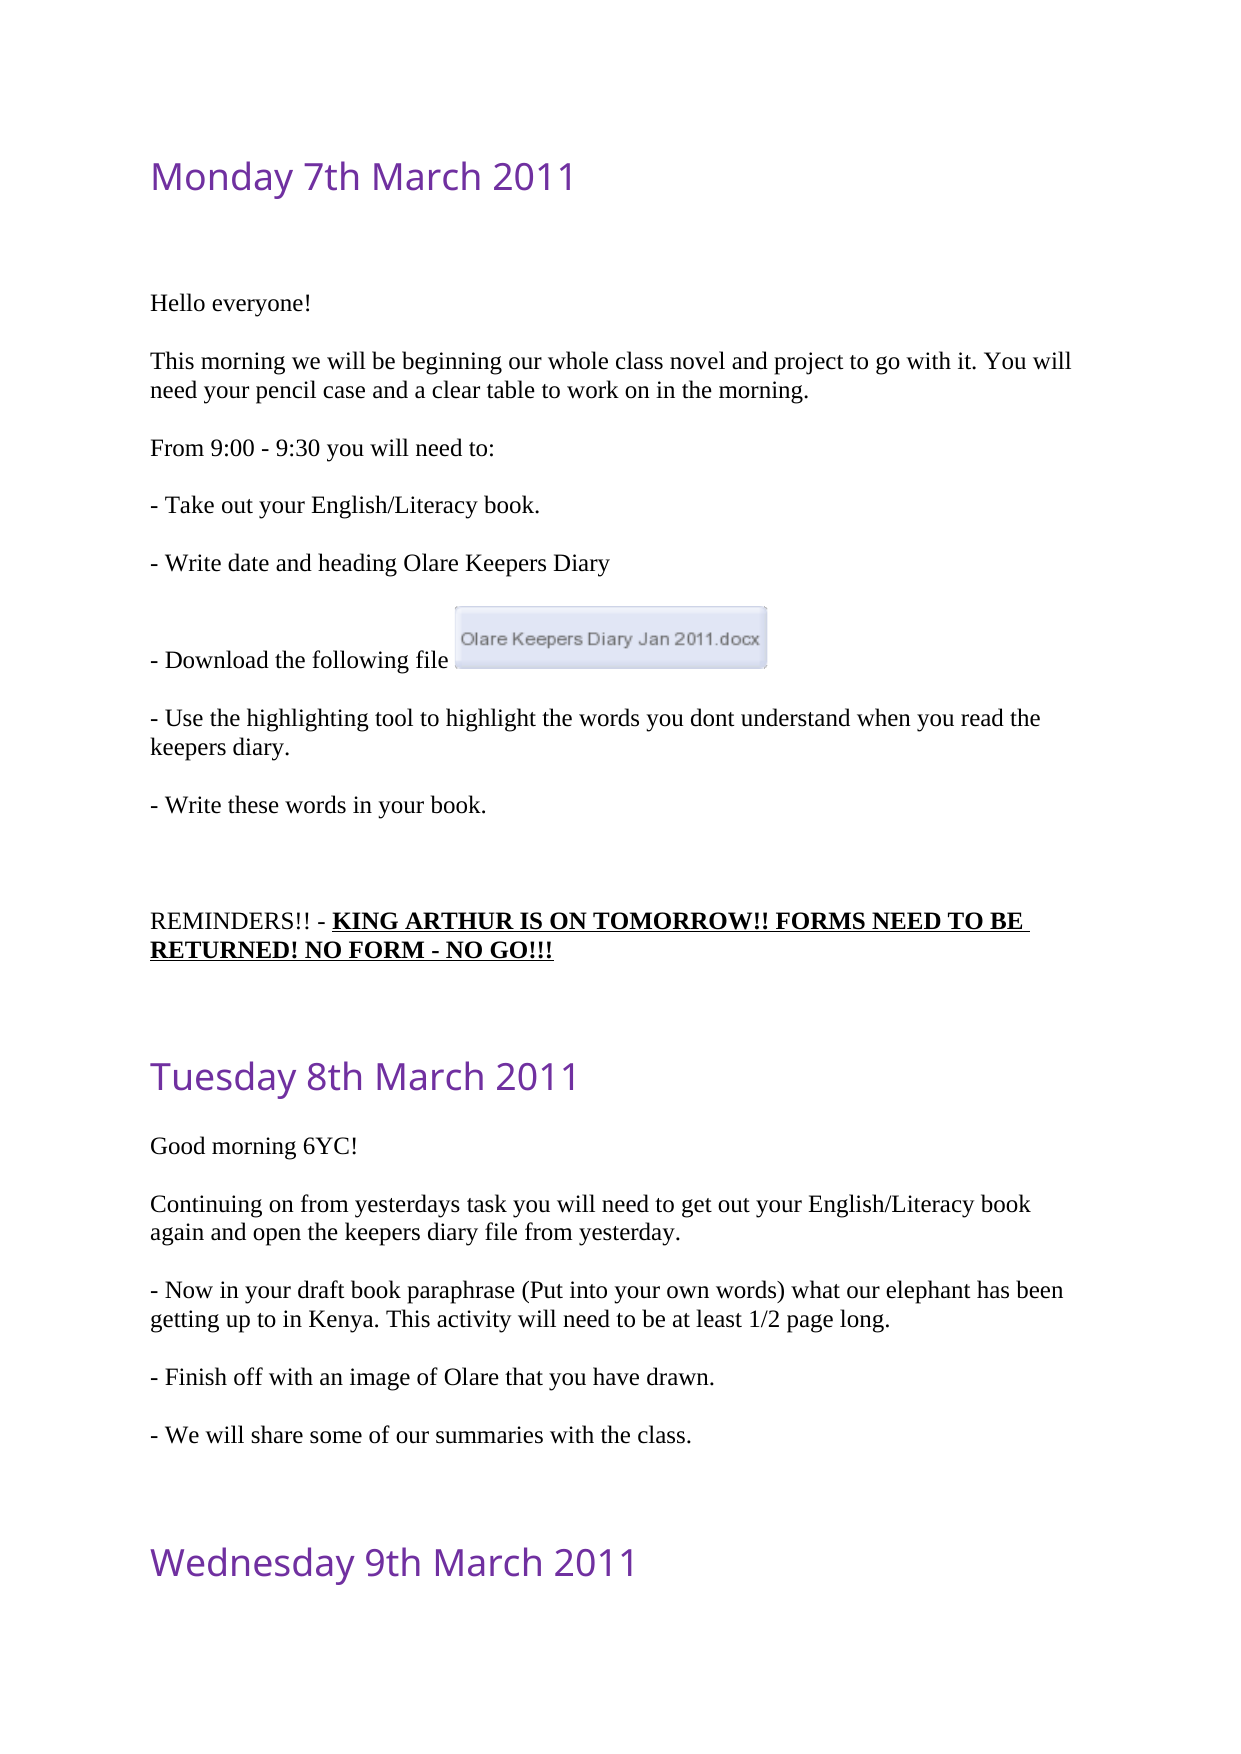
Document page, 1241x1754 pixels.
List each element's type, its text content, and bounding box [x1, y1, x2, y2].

picture [454, 606, 768, 669]
text Wednesday 9th March 2011 [150, 1536, 1090, 1587]
text - Write date and heading Olare Keepers Diary [150, 548, 1090, 577]
text Continuing on from yesterdays task you will need to get out your English/Literacy book again and open the keepers diary file from yesterday. [150, 1189, 1090, 1246]
text - Use the highlighting tool to highlight the words you dont understand when you read the keepers diary. [150, 703, 1090, 761]
text From 9:00 - 9:30 you will need to: [150, 433, 1090, 461]
text - We will share some of our summaries with the class. [150, 1420, 1090, 1449]
text This morning we will be beginning our whole class novel and project to go with it. You will need your pencil case and a clear table to work on in the morning. [150, 346, 1090, 403]
text Tuesday 8th March 2011 [150, 1051, 1090, 1102]
text REMINDERS!! - KING ARTHUR IS ON TOMORROW!! FORMS NEED TO BE RETURNED! NO FORM - NO GO!!! [150, 906, 1090, 963]
text - Write these words in your book. [150, 790, 1090, 819]
text Monday 7th March 2011 [150, 150, 1090, 201]
text Good morning 6YC! [150, 1131, 1090, 1159]
text - Take out your English/Literacy book. [150, 491, 1090, 519]
text - Now in your draft book paraphrase (Put into your own words) what our elephant has been getting up to in Kenya. This activity will need to be at least 1/2 page long. [150, 1275, 1090, 1333]
text - Finish off with an image of Olare that you have drawn. [150, 1362, 1090, 1391]
text Hello everyone! [150, 288, 1090, 317]
